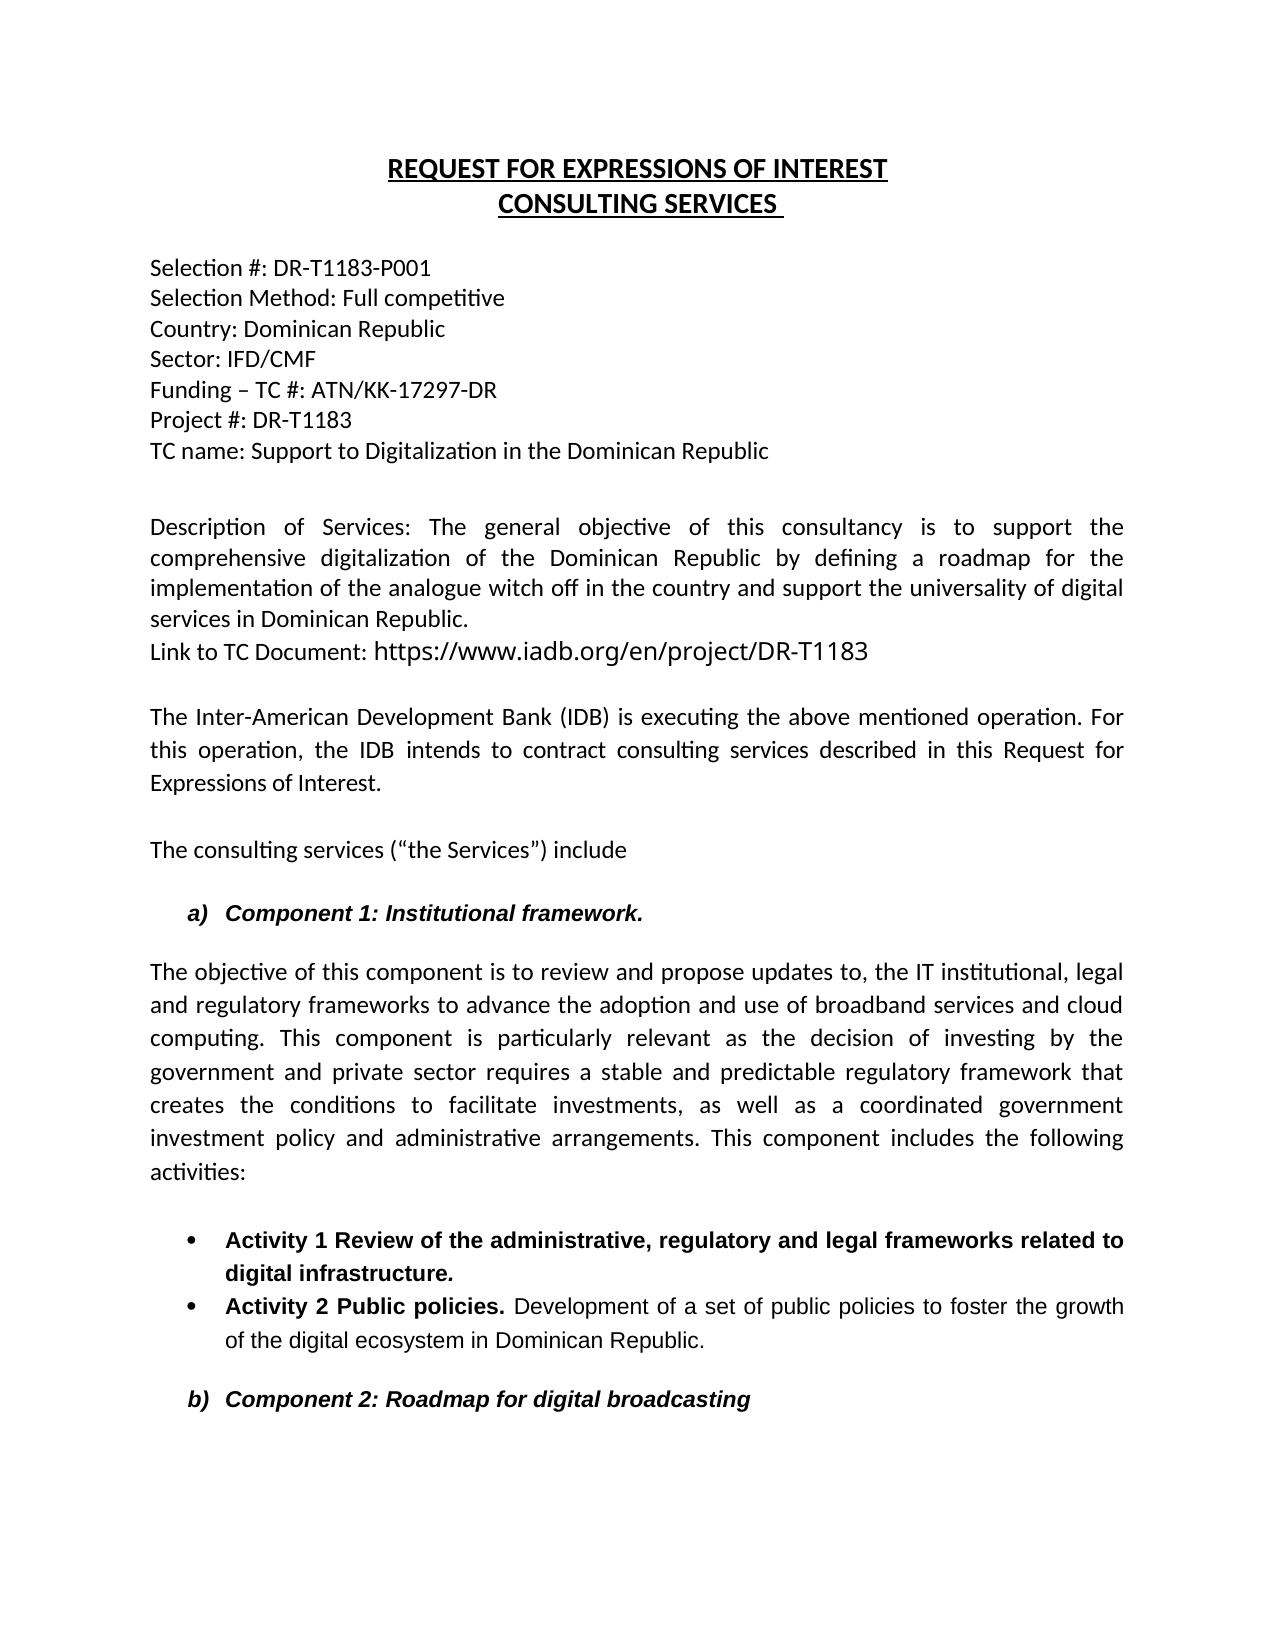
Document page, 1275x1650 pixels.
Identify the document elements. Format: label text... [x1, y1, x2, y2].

subtitle REQUEST FOR EXPRESSIONS OF INTEREST [150, 150, 1125, 186]
list Component 2: Roadmap for digital broadcasting [187, 1386, 1125, 1413]
text The consulting services (“the Services”) include [150, 831, 1125, 864]
text TC name: Support to Digitalization in the Dominican Republic [150, 435, 1125, 465]
text The Inter-American Development Bank (IDB) is executing the above mentioned operation. For this operation, the IDB intends to contract consulting services described in this Request for Expressions of Interest. [150, 698, 1125, 798]
text Link to TC Document: [150, 633, 1125, 667]
text Selection #: DR-T1183-P001 [150, 252, 1125, 282]
text Sector: IFD/CMF [150, 343, 1125, 374]
subtitle CONSULTING SERVICES [150, 186, 1125, 221]
list Component 1: Institutional framework. [187, 900, 1125, 927]
list Description of Services: The general objective of this consultancy is to support the comprehensive digitalization of the Dominican Republic by defining a roadmap for the implementation of the analogue witch off in the country and support the universality of digital services in Dominican Republic. [150, 511, 1125, 633]
text Funding – TC #: ATN/KK-17297-DR [150, 374, 1125, 404]
text Country: Dominican Republic [150, 313, 1125, 343]
text Project #: DR-T1183 [150, 404, 1125, 435]
list Activity 1 Review of the administrative, regulatory and legal frameworks related to digital infrastructure. [187, 1219, 1125, 1286]
text The objective of this component is to review and propose updates to, the IT institutional, legal and regulatory frameworks to advance the adoption and use of broadband services and cloud computing. This component is particularly relevant as the decision of investing by the government and private sector requires a stable and predictable regulatory framework that creates the conditions to facilitate investments, as well as a coordinated government investment policy and administrative arrangements. This component includes the following activities: [150, 953, 1125, 1186]
text Selection Method: Full competitive [150, 282, 1125, 313]
list Activity 2 Public policies. Development of a set of public policies to foster the growth of the digital ecosystem in Dominican Republic. [187, 1286, 1125, 1353]
